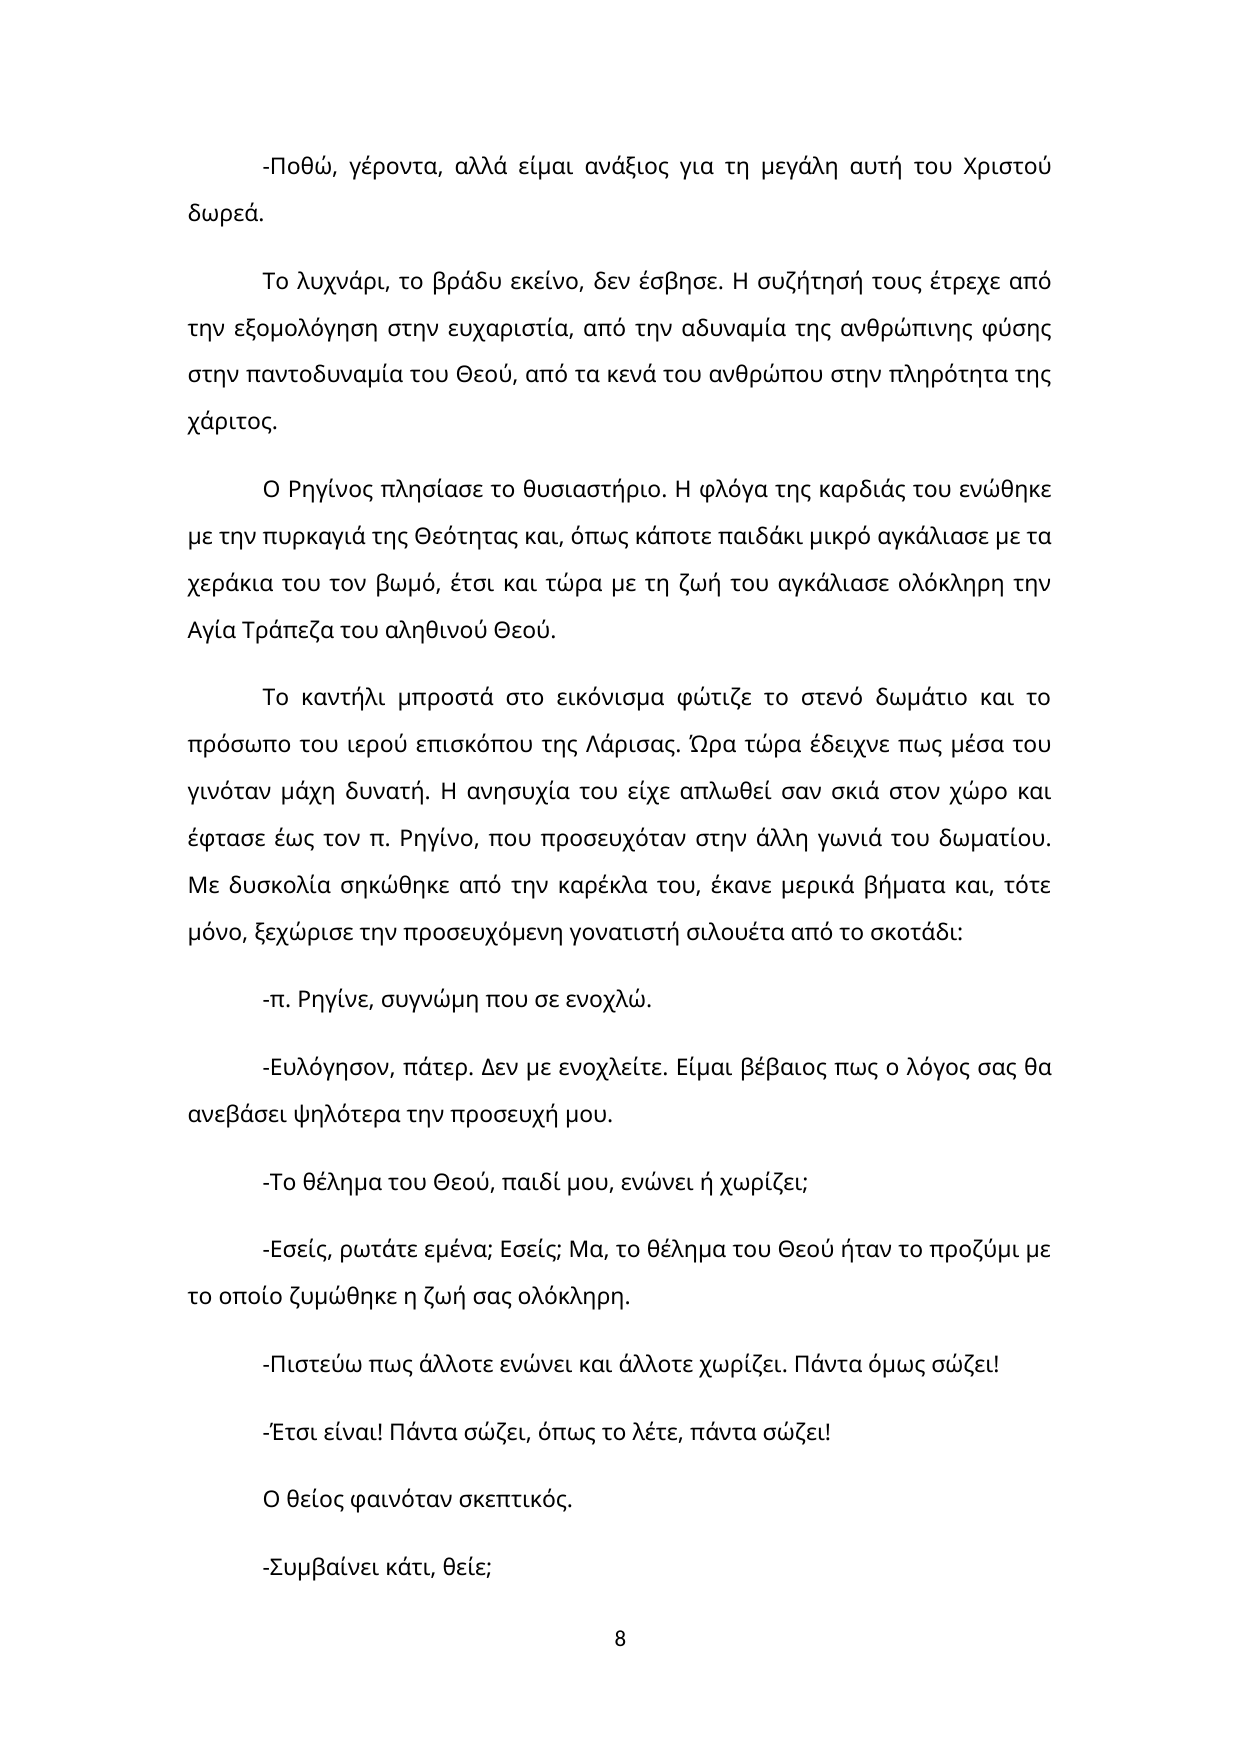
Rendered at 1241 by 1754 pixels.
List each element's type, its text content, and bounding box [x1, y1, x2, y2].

text Το λυχνάρι, το βράδυ εκείνο, δεν έσβησε. Η συζήτησή τους έτρεχε από την εξομολόγηση στην ευχαριστία, από την αδυναμία της ανθρώπινης φύσης στην παντοδυναμία του Θεού, από τα κενά του ανθρώπου στην πληρότητα της χάριτος. [187, 264, 1053, 436]
text -Συμβαίνει κάτι, θείε; [187, 1551, 1053, 1582]
text -Πιστεύω πως άλλοτε ενώνει και άλλοτε χωρίζει. Πάντα όμως σώζει! [187, 1348, 1053, 1379]
text -Εσείς, ρωτάτε εμένα; Εσείς; Μα, το θέλημα του Θεού ήταν το προζύμι με το οποίο ζυμώθηκε η ζωή σας ολόκληρη. [187, 1233, 1053, 1311]
text -π. Ρηγίνε, συγνώμη που σε ενοχλώ. [187, 983, 1053, 1014]
text Ο Ρηγίνος πλησίασε το θυσιαστήριο. Η φλόγα της καρδιάς του ενώθηκε με την πυρκαγιά της Θεότητας και, όπως κάποτε παιδάκι μικρό αγκάλιασε με τα χεράκια του τον βωμό, έτσι και τώρα με τη ζωή του αγκάλιασε ολόκληρη την Αγία Τράπεζα του αληθινού Θεού. [187, 473, 1053, 645]
text Ο θείος φαινόταν σκεπτικός. [187, 1483, 1053, 1514]
text Το καντήλι μπροστά στο εικόνισμα φώτιζε το στενό δωμάτιο και το πρόσωπο του ιερού επισκόπου της Λάρισας. Ώρα τώρα έδειχνε πως μέσα του γινόταν μάχη δυνατή. Η ανησυχία του είχε απλωθεί σαν σκιά στον χώρο και έφτασε έως τον π. Ρηγίνο, που προσευχόταν στην άλλη γωνιά του δωματίου. Με δυσκολία σηκώθηκε από την καρέκλα του, έκανε μερικά βήματα και, τότε μόνο, ξεχώρισε την προσευχόμενη γονατιστή σιλουέτα από το σκοτάδι: [187, 681, 1053, 947]
text -Ποθώ, γέροντα, αλλά είμαι ανάξιος για τη μεγάλη αυτή του Χριστού δωρεά. [187, 150, 1053, 228]
text -Έτσι είναι! Πάντα σώζει, όπως το λέτε, πάντα σώζει! [187, 1416, 1053, 1447]
text -Ευλόγησον, πάτερ. Δεν με ενοχλείτε. Είμαι βέβαιος πως ο λόγος σας θα ανεβάσει ψηλότερα την προσευχή μου. [187, 1051, 1053, 1129]
text -Το θέλημα του Θεού, παιδί μου, ενώνει ή χωρίζει; [187, 1166, 1053, 1197]
